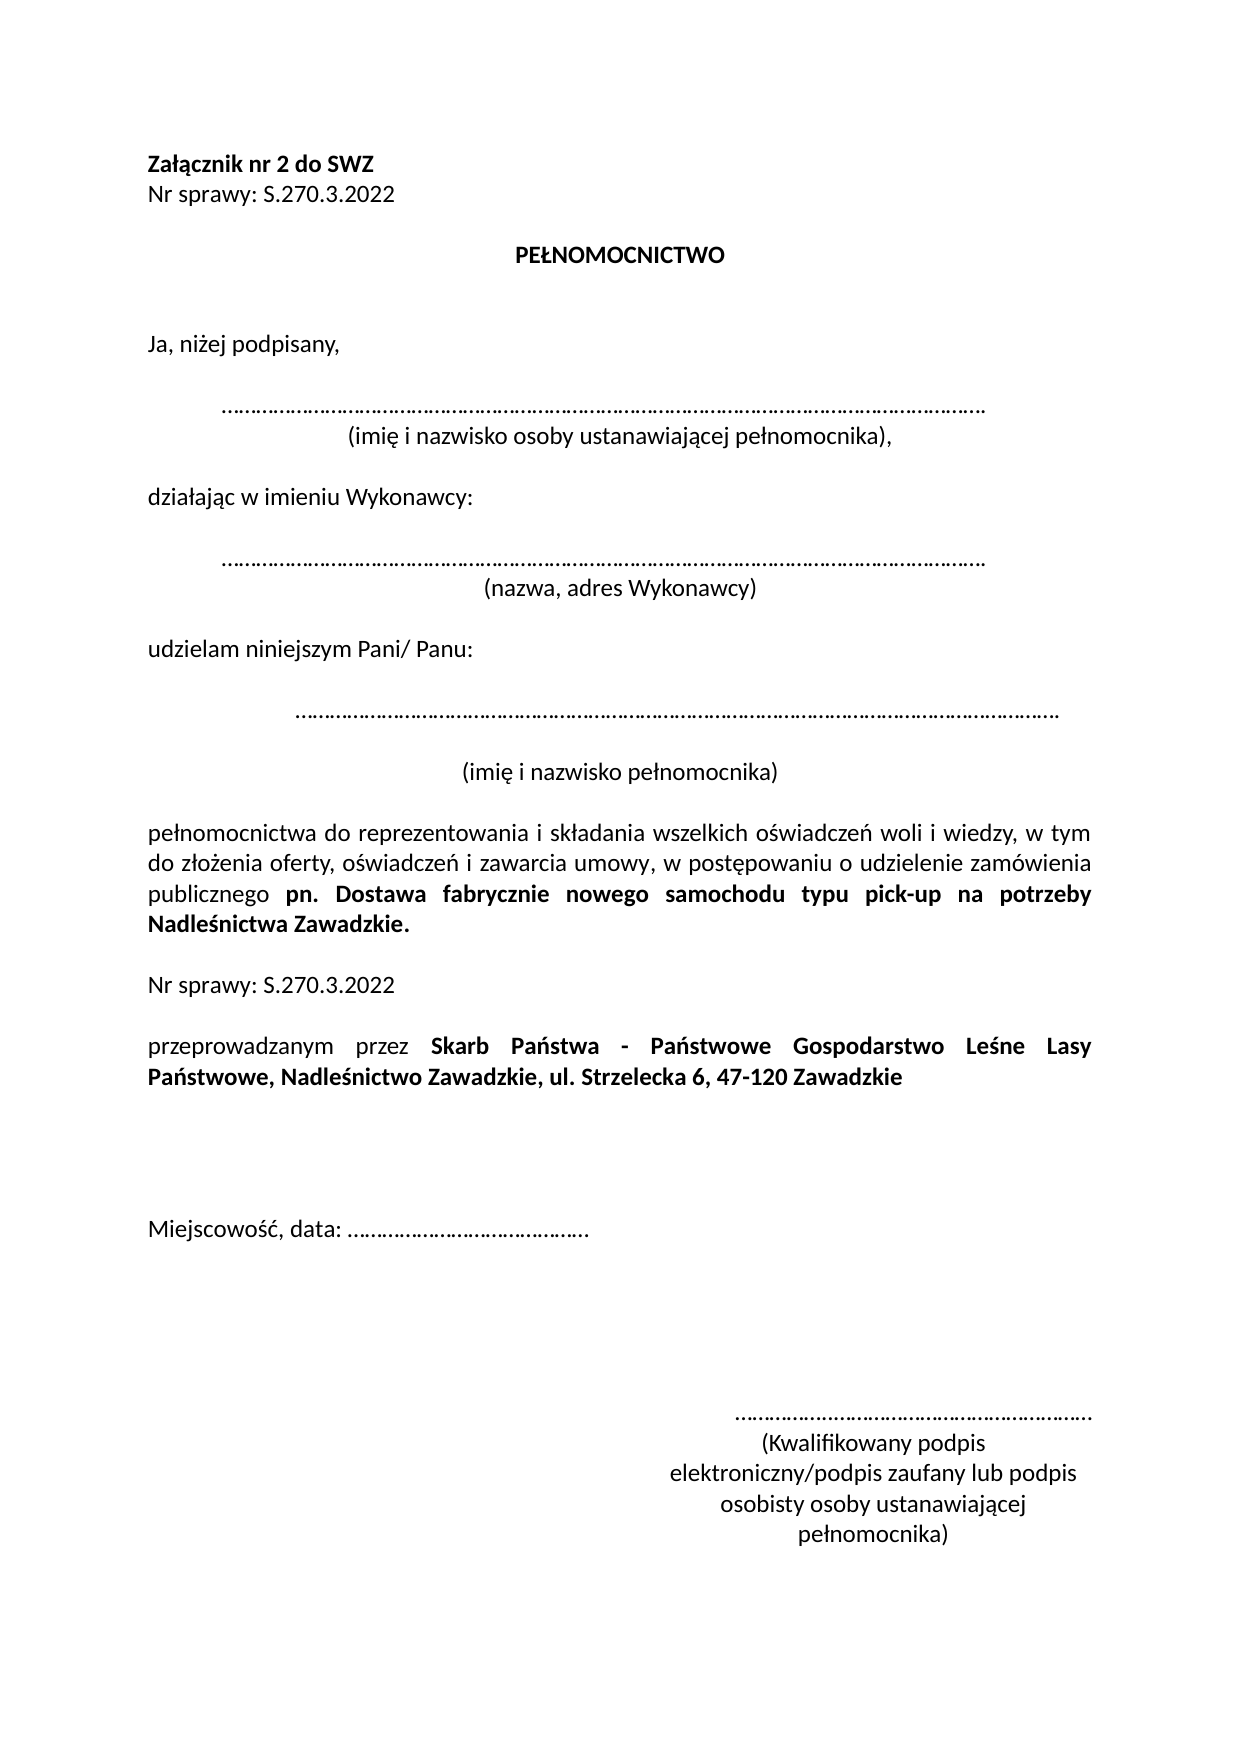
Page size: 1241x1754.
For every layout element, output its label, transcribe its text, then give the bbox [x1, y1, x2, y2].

text ……………………………………………………………………………………………………………………. [148, 694, 1092, 725]
text PEŁNOMOCNICTWO [148, 239, 1092, 270]
text Ja, niżej podpisany, [148, 328, 1092, 359]
text ……………………………………………………………………………………………………………………. [148, 542, 1092, 572]
text Nr sprawy: S.270.3.2022 [148, 969, 1092, 1000]
text pełnomocnictwa do reprezentowania i składania wszelkich oświadczeń woli i wiedzy, w tym do złożenia oferty, oświadczeń i zawarcia umowy, w postępowaniu o udzielenie zamówienia publicznego pn. Dostawa fabrycznie nowego samochodu typu pick-up na potrzeby Nadleśnictwa Zawadzkie. [148, 817, 1092, 939]
text Nr sprawy: S.270.3.2022 [148, 178, 1092, 209]
text przeprowadzanym przez Skarb Państwa - Państwowe Gospodarstwo Leśne Lasy Państwowe, Nadleśnictwo Zawadzkie, ul. Strzelecka 6, 47-120 Zawadzkie [148, 1030, 1092, 1091]
text (imię i nazwisko pełnomocnika) [148, 756, 1092, 786]
text (imię i nazwisko osoby ustanawiającej pełnomocnika), [148, 420, 1092, 450]
text ……………………………………………………………………………………………………………………. [148, 389, 1092, 420]
text Miejscowość, data: …………………………………… [148, 1213, 1092, 1244]
text działając w imieniu Wykonawcy: [148, 481, 1092, 511]
text ……………..……………………………………… [654, 1397, 1092, 1427]
text Załącznik nr 2 do SWZ [148, 148, 1092, 178]
text (nazwa, adres Wykonawcy) [148, 572, 1092, 603]
text udzielam niniejszym Pani/ Panu: [148, 633, 1092, 664]
text (Kwalifikowany podpis elektroniczny/podpis zaufany lub podpis osobisty osoby ustanawiającej pełnomocnika) [654, 1427, 1092, 1549]
